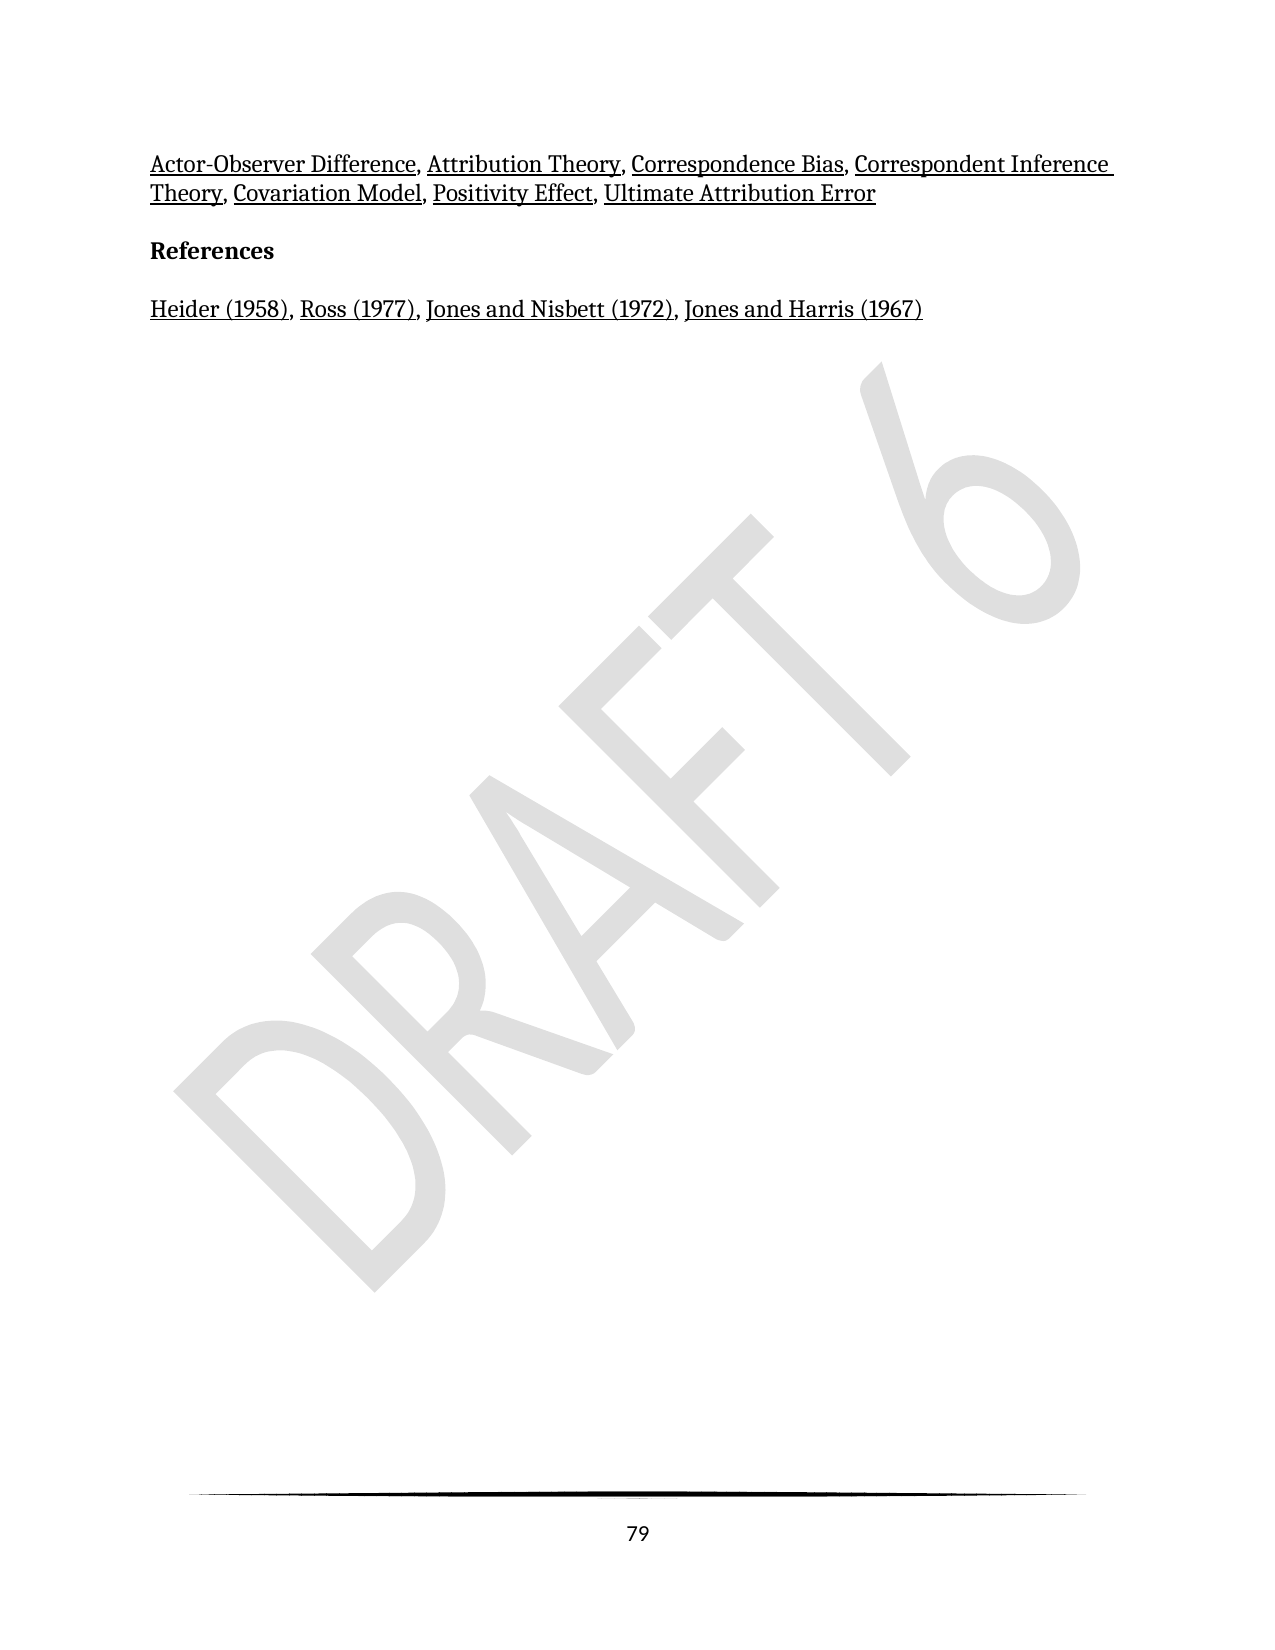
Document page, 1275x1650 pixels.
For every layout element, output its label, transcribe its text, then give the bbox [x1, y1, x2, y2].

picture [189, 1490, 1087, 1499]
subtitle References [150, 237, 1125, 265]
text Heider (1958), Ross (1977), Jones and Nisbett (1972), Jones and Harris (1967) [150, 294, 1125, 323]
text Actor-Observer Difference, Attribution Theory, Correspondence Bias, Correspondent Inference Theory, Covariation Model, Positivity Effect, Ultimate Attribution Error [150, 150, 1125, 207]
